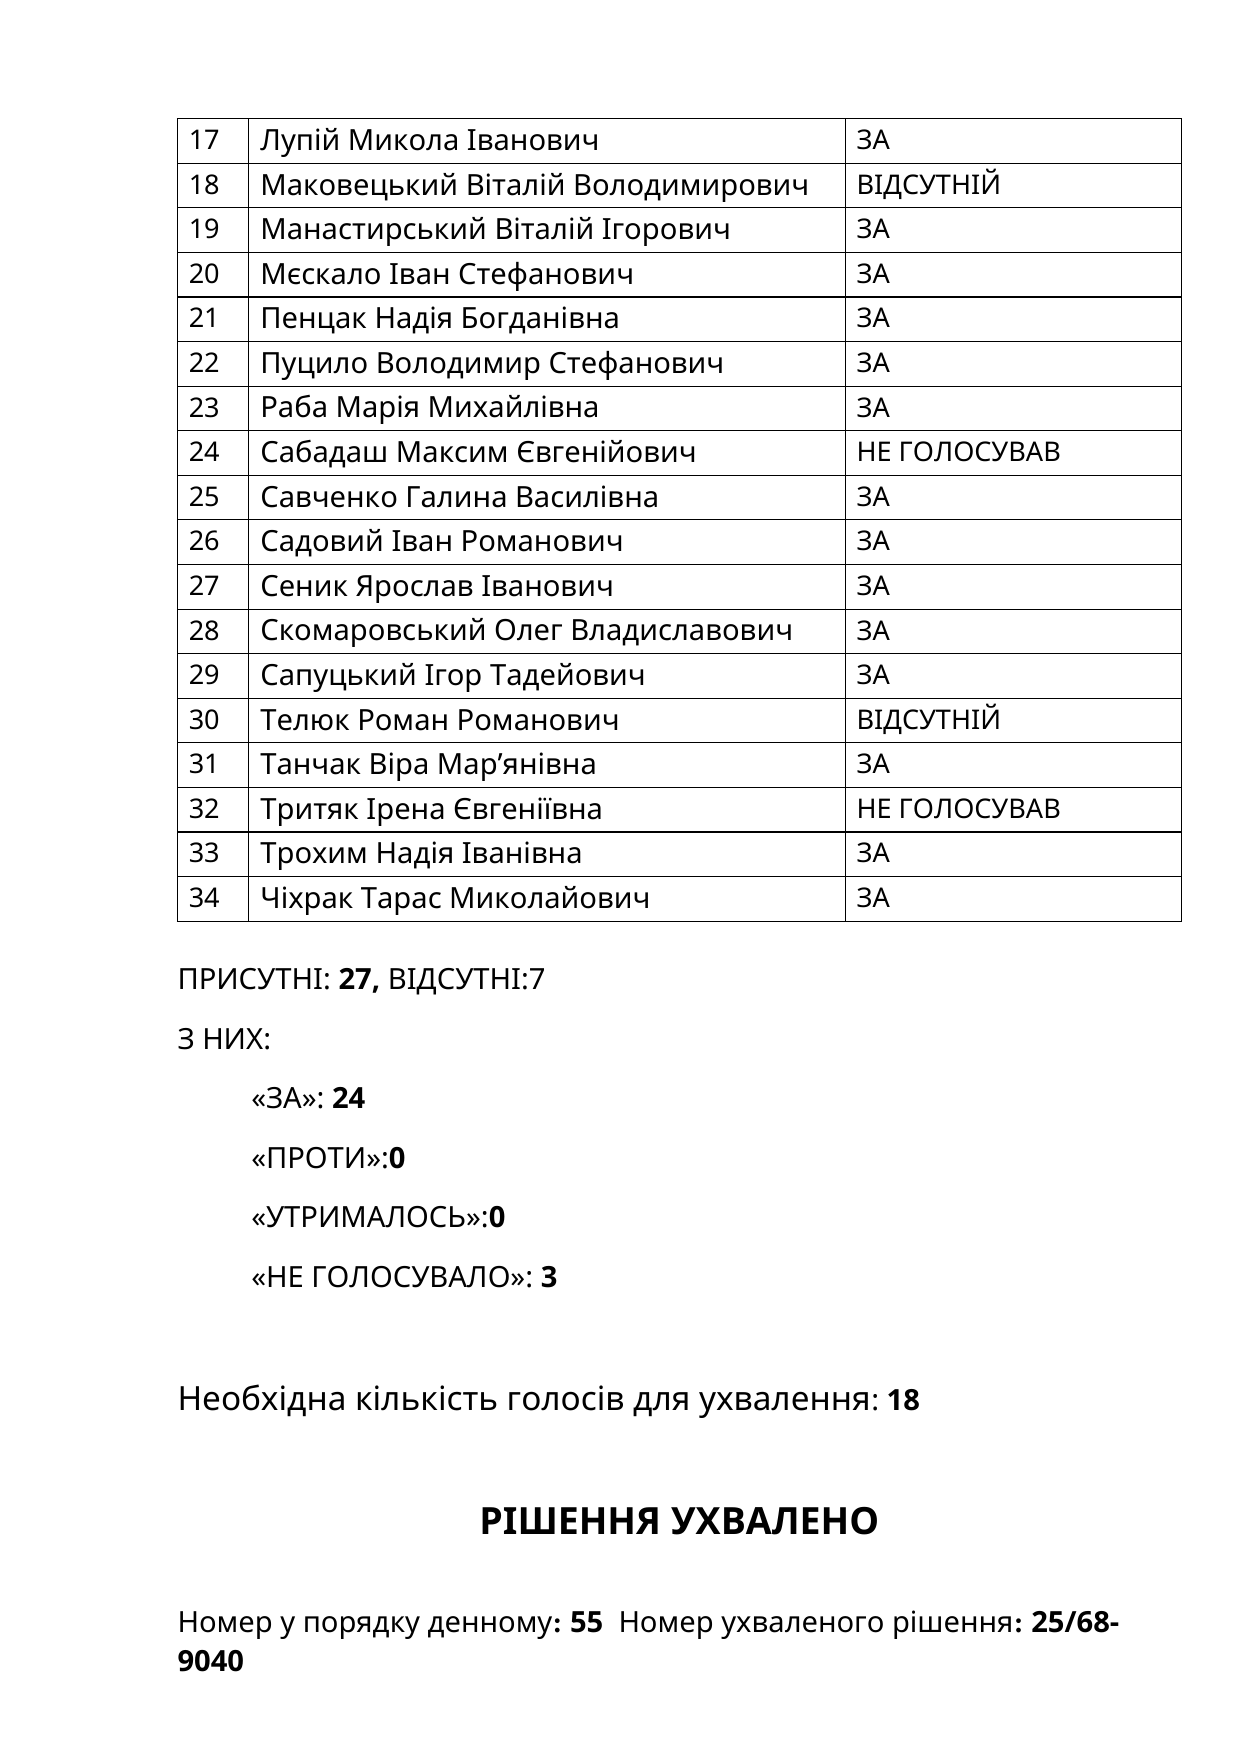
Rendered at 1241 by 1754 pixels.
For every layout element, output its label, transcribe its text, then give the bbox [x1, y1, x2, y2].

table_cell 21 [178, 298, 248, 341]
table_cell ЗА [846, 520, 1181, 564]
table_cell Скомаровський Олег Владиславович [249, 610, 845, 653]
table_cell Сабадаш Максим Євгенійович [249, 431, 845, 475]
table_cell ЗА [846, 298, 1181, 341]
table_cell 23 [178, 387, 248, 430]
text «ПРОТИ»:0 [177, 1137, 1181, 1177]
text Необхідна кількість голосів для ухвалення: 18 [177, 1375, 1181, 1420]
text «НЕ ГОЛОСУВАЛО»: 3 [177, 1256, 1181, 1296]
table_cell Пенцак Надія Богданівна [249, 298, 845, 341]
table_cell Сапуцький Ігор Тадейович [249, 654, 845, 698]
table_cell ВІДСУТНІЙ [846, 164, 1181, 207]
table_cell 33 [178, 833, 248, 876]
table_cell Садовий Іван Романович [249, 520, 845, 564]
table_cell ЗА [846, 654, 1181, 698]
table_cell ЗА [846, 342, 1181, 386]
text «УТРИМАЛОСЬ»:0 [177, 1196, 1181, 1236]
text «ЗА»: 24 [177, 1077, 1181, 1117]
table_cell ЗА [846, 387, 1181, 430]
table_cell Трохим Надія Іванівна [249, 833, 845, 876]
table_cell 29 [178, 654, 248, 698]
table_cell ВІДСУТНІЙ [846, 699, 1181, 742]
table_cell 22 [178, 342, 248, 386]
table_cell Манастирський Віталій Ігорович [249, 208, 845, 252]
table_cell 20 [178, 253, 248, 296]
table_cell 34 [178, 877, 248, 921]
table_cell Лупій Микола Іванович [249, 119, 845, 163]
table_cell Савченко Галина Василівна [249, 476, 845, 519]
table_cell ЗА [846, 253, 1181, 296]
table_cell 24 [178, 431, 248, 475]
table_cell Телюк Роман Романович [249, 699, 845, 742]
table_cell Мєскало Іван Стефанович [249, 253, 845, 296]
table_cell 17 [178, 119, 248, 163]
table_cell Танчак Віра Мар’янівна [249, 743, 845, 787]
table_cell Чіхрак Тарас Миколайович [249, 877, 845, 921]
table_cell ЗА [846, 119, 1181, 163]
table_cell 19 [178, 208, 248, 252]
table_cell Маковецький Віталій Володимирович [249, 164, 845, 207]
text З НИХ: [177, 1018, 1181, 1058]
table_cell ЗА [846, 610, 1181, 653]
text РІШЕННЯ УХВАЛЕНО [177, 1494, 1181, 1545]
table_cell 18 [178, 164, 248, 207]
table_cell ЗА [846, 877, 1181, 921]
table_cell НЕ ГОЛОСУВАВ [846, 788, 1181, 831]
table_cell ЗА [846, 565, 1181, 608]
table_cell 30 [178, 699, 248, 742]
table_cell 26 [178, 520, 248, 564]
table_cell ЗА [846, 743, 1181, 787]
table_cell ЗА [846, 833, 1181, 876]
table_cell 28 [178, 610, 248, 653]
table_cell ЗА [846, 476, 1181, 519]
table_cell 27 [178, 565, 248, 608]
table_cell Тритяк Ірена Євгеніївна [249, 788, 845, 831]
table_cell Сеник Ярослав Іванович [249, 565, 845, 608]
table_cell 31 [178, 743, 248, 787]
table_cell 32 [178, 788, 248, 831]
table_cell ЗА [846, 208, 1181, 252]
text ПРИСУТНІ: 27, ВІДСУТНІ:7 [177, 958, 1181, 998]
table_cell Раба Марія Михайлівна [249, 387, 845, 430]
table_cell Пуцило Володимир Стефанович [249, 342, 845, 386]
table_cell 25 [178, 476, 248, 519]
table_cell НЕ ГОЛОСУВАВ [846, 431, 1181, 475]
